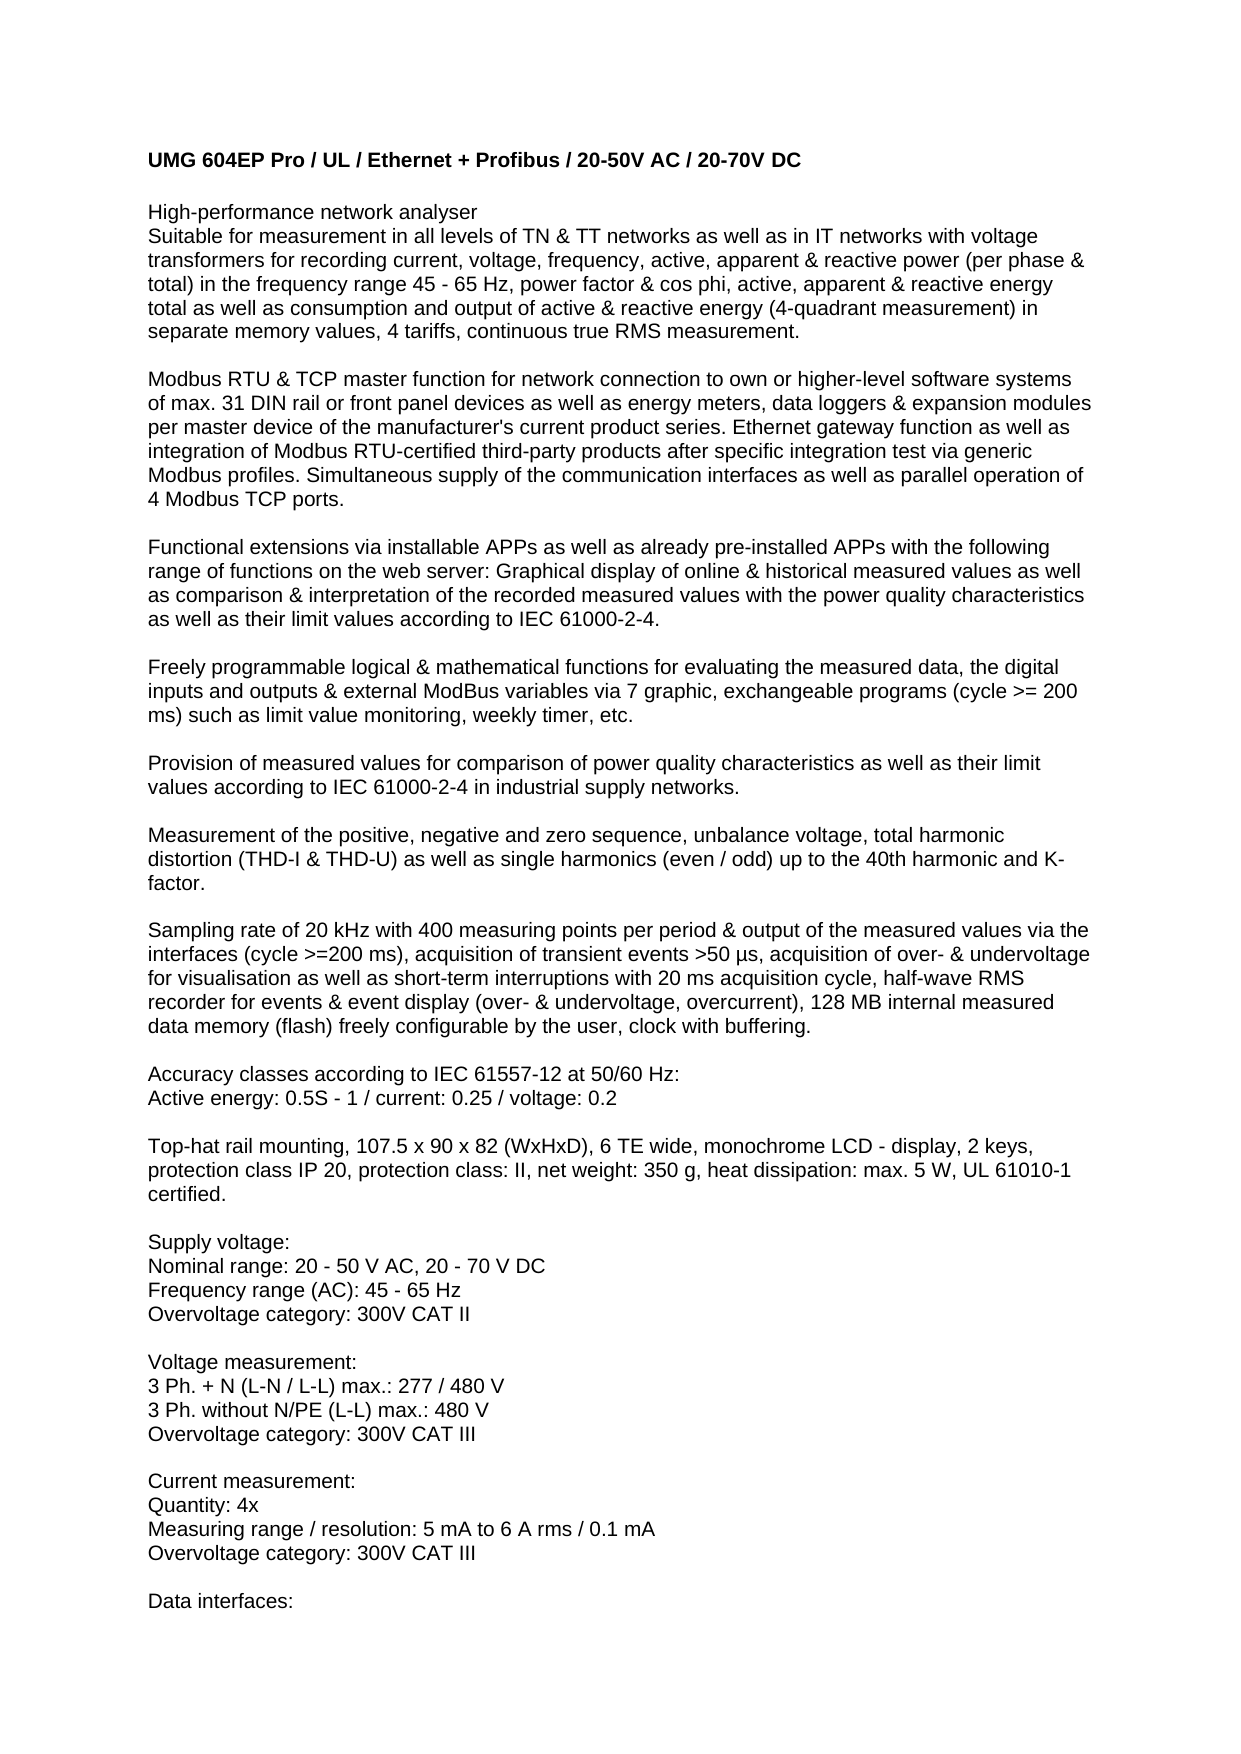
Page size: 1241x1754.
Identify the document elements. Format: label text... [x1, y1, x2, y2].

text Suitable for measurement in all levels of TN & TT networks as well as in IT networks with voltage transformers for recording current, voltage, frequency, active, apparent & reactive power (per phase & total) in the frequency range 45 - 65 Hz, power factor & cos phi, active, apparent & reactive energy total as well as consumption and output of active & reactive energy (4-quadrant measurement) in separate memory values, 4 tariffs, continuous true RMS measurement. [148, 223, 1093, 343]
text Freely programmable logical & mathematical functions for evaluating the measured data, the digital inputs and outputs & external ModBus variables via 7 graphic, exchangeable programs (cycle >= 200 ms) such as limit value monitoring, weekly timer, etc. [148, 655, 1093, 727]
text Provision of measured values for comparison of power quality characteristics as well as their limit values according to IEC 61000-2-4 in industrial supply networks. [148, 751, 1093, 798]
text Data interfaces: [148, 1589, 1093, 1613]
text Overvoltage category: 300V CAT III [148, 1541, 1093, 1565]
text Sampling rate of 20 kHz with 400 measuring points per period & output of the measured values via the interfaces (cycle >=200 ms), acquisition of transient events >50 µs, acquisition of over- & undervoltage for visualisation as well as short-term interruptions with 20 ms acquisition cycle, half-wave RMS recorder for events & event display (over- & undervoltage, overcurrent), 128 MB internal measured data memory (flash) freely configurable by the user, clock with buffering. [148, 918, 1093, 1038]
text Functional extensions via installable APPs as well as already pre-installed APPs with the following range of functions on the web server: Graphical display of online & historical measured values as well as comparison & interpretation of the recorded measured values with the power quality characteristics as well as their limit values according to IEC 61000-2-4. [148, 535, 1093, 631]
text Measuring range / resolution: 5 mA to 6 A rms / 0.1 mA [148, 1517, 1093, 1541]
text High-performance network analyser [148, 199, 1093, 223]
text Measurement of the positive, negative and zero sequence, unbalance voltage, total harmonic distortion (THD-I & THD-U) as well as single harmonics (even / odd) up to the 40th harmonic and K-factor. [148, 822, 1093, 894]
text UMG 604EP Pro / UL / Ethernet + Profibus / 20-50V AC / 20-70V DC [148, 148, 1093, 172]
text Nominal range: 20 - 50 V AC, 20 - 70 V DC [148, 1254, 1093, 1278]
text 3 Ph. + N (L-N / L-L) max.: 277 / 480 V [148, 1373, 1093, 1397]
text 3 Ph. without N/PE (L-L) max.: 480 V [148, 1397, 1093, 1421]
text Current measurement: [148, 1469, 1093, 1493]
text Supply voltage: [148, 1230, 1093, 1254]
text Voltage measurement: [148, 1349, 1093, 1373]
text Accuracy classes according to IEC 61557-12 at 50/60 Hz: [148, 1062, 1093, 1086]
text Active energy: 0.5S - 1 / current: 0.25 / voltage: 0.2 [148, 1086, 1093, 1110]
text Top-hat rail mounting, 107.5 x 90 x 82 (WxHxD), 6 TE wide, monochrome LCD - display, 2 keys, protection class IP 20, protection class: II, net weight: 350 g, heat dissipation: max. 5 W, UL 61010-1 certified. [148, 1134, 1093, 1206]
text Modbus RTU & TCP master function for network connection to own or higher-level software systems of max. 31 DIN rail or front panel devices as well as energy meters, data loggers & expansion modules per master device of the manufacturer's current product series. Ethernet gateway function as well as integration of Modbus RTU-certified third-party products after specific integration test via generic Modbus profiles. Simultaneous supply of the communication interfaces as well as parallel operation of 4 Modbus TCP ports. [148, 367, 1093, 511]
text Overvoltage category: 300V CAT III [148, 1421, 1093, 1445]
text Overvoltage category: 300V CAT II [148, 1302, 1093, 1326]
text Frequency range (AC): 45 - 65 Hz [148, 1278, 1093, 1302]
text Quantity: 4x [148, 1493, 1093, 1517]
